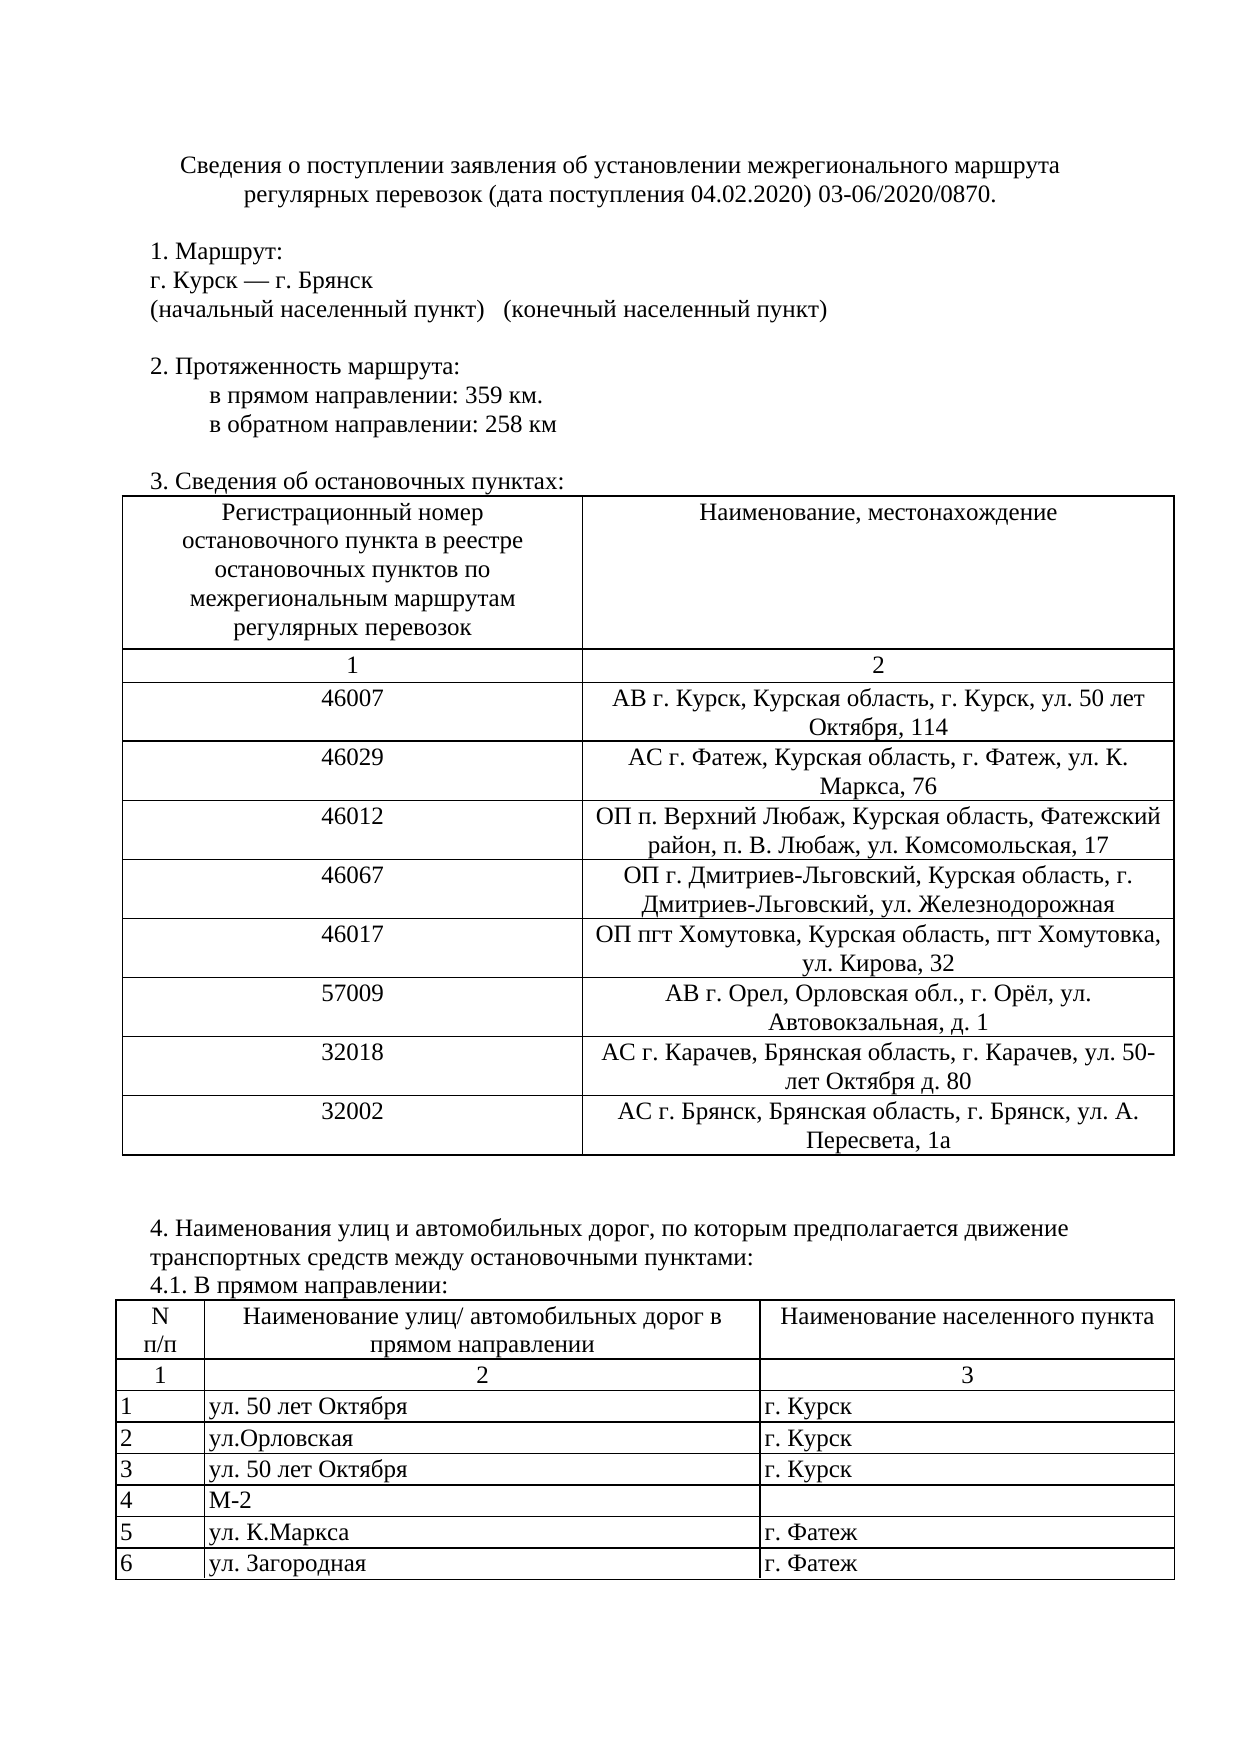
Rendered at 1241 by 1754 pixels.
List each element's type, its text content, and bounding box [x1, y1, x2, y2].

table_cell г. Фатеж [761, 1549, 1174, 1578]
table_cell ул. 50 лет Октября [205, 1454, 759, 1484]
table_cell [761, 1486, 1174, 1516]
table_cell 3 [117, 1454, 204, 1484]
table_cell 46012 [123, 801, 582, 858]
table_cell 32002 [123, 1096, 582, 1154]
table_cell 46017 [123, 919, 582, 977]
table_cell АВ г. Орел, Орловская обл., г. Орёл, ул. Автовокзальная, д. 1 [583, 978, 1173, 1036]
table_cell 2 [583, 650, 1173, 681]
table_cell 46029 [123, 742, 582, 799]
table_cell г. Курск [761, 1391, 1174, 1421]
text в прямом направлении: 359 км. [150, 380, 1090, 409]
table_cell АС г. Брянск, Брянская область, г. Брянск, ул. А. Пересвета, 1а [583, 1096, 1173, 1154]
text Сведения о поступлении заявления об установлении межрегионального маршрута регулярных перевозок (дата поступления 04.02.2020) 03-06/2020/0870. [150, 150, 1090, 207]
text г. Курск — г. Брянск [150, 265, 1090, 294]
text в обратном направлении: 258 км [150, 409, 1090, 437]
table_cell г. Курск [761, 1454, 1174, 1484]
table_cell АС г. Карачев, Брянская область, г. Карачев, ул. 50-лет Октября д. 80 [583, 1037, 1173, 1095]
table_header Наименование, местонахождение [583, 497, 1173, 648]
table_header Регистрационный номер остановочного пункта в реестре остановочных пунктов по межрегиональным маршрутам регулярных перевозок [123, 497, 582, 648]
text 1. Маршрут: [150, 236, 1090, 265]
table_cell АС г. Фатеж, Курская область, г. Фатеж, ул. К. Маркса, 76 [583, 742, 1173, 799]
table_cell ОП г. Дмитриев-Льговский, Курская область, г. Дмитриев-Льговский, ул. Железнодорожная [583, 860, 1173, 918]
table_cell 1 [117, 1391, 204, 1421]
table_cell ул. 50 лет Октября [205, 1391, 759, 1421]
table_cell 4 [117, 1486, 204, 1516]
table_cell 5 [117, 1517, 204, 1547]
table_cell 32018 [123, 1037, 582, 1095]
table_cell 46007 [123, 683, 582, 740]
text 3. Сведения об остановочных пунктах: [150, 466, 1090, 495]
table_cell 6 [117, 1549, 204, 1578]
table_cell г. Фатеж [761, 1517, 1174, 1547]
table_cell М-2 [205, 1486, 759, 1516]
table_cell ул. К.Маркса [205, 1517, 759, 1547]
table_cell 2 [205, 1360, 759, 1390]
text (начальный населенный пункт) (конечный населенный пункт) [150, 294, 1090, 322]
table_cell ул. Загородная [205, 1549, 759, 1578]
table_cell АВ г. Курск, Курская область, г. Курск, ул. 50 лет Октября, 114 [583, 683, 1173, 740]
table_cell 2 [117, 1423, 204, 1453]
table_cell ОП пгт Хомутовка, Курская область, пгт Хомутовка, ул. Кирова, 32 [583, 919, 1173, 977]
table_cell 1 [123, 650, 582, 681]
text 4.1. В прямом направлении: [150, 1270, 1090, 1299]
table_header N п/п [117, 1301, 204, 1358]
table_cell ОП п. Верхний Любаж, Курская область, Фатежский район, п. В. Любаж, ул. Комсомольская, 17 [583, 801, 1173, 858]
table_cell ул.Орловская [205, 1423, 759, 1453]
table_header Наименование населенного пункта [761, 1301, 1174, 1358]
table_cell 1 [117, 1360, 204, 1390]
table_cell 3 [761, 1360, 1174, 1390]
text 4. Наименования улиц и автомобильных дорог, по которым предполагается движение транспортных средств между остановочными пунктами: [150, 1213, 1090, 1270]
table_cell 46067 [123, 860, 582, 918]
table_cell 57009 [123, 978, 582, 1036]
text 2. Протяженность маршрута: [150, 351, 1090, 380]
table_header Наименование улиц/ автомобильных дорог в прямом направлении [205, 1301, 759, 1358]
table_cell г. Курск [761, 1423, 1174, 1453]
